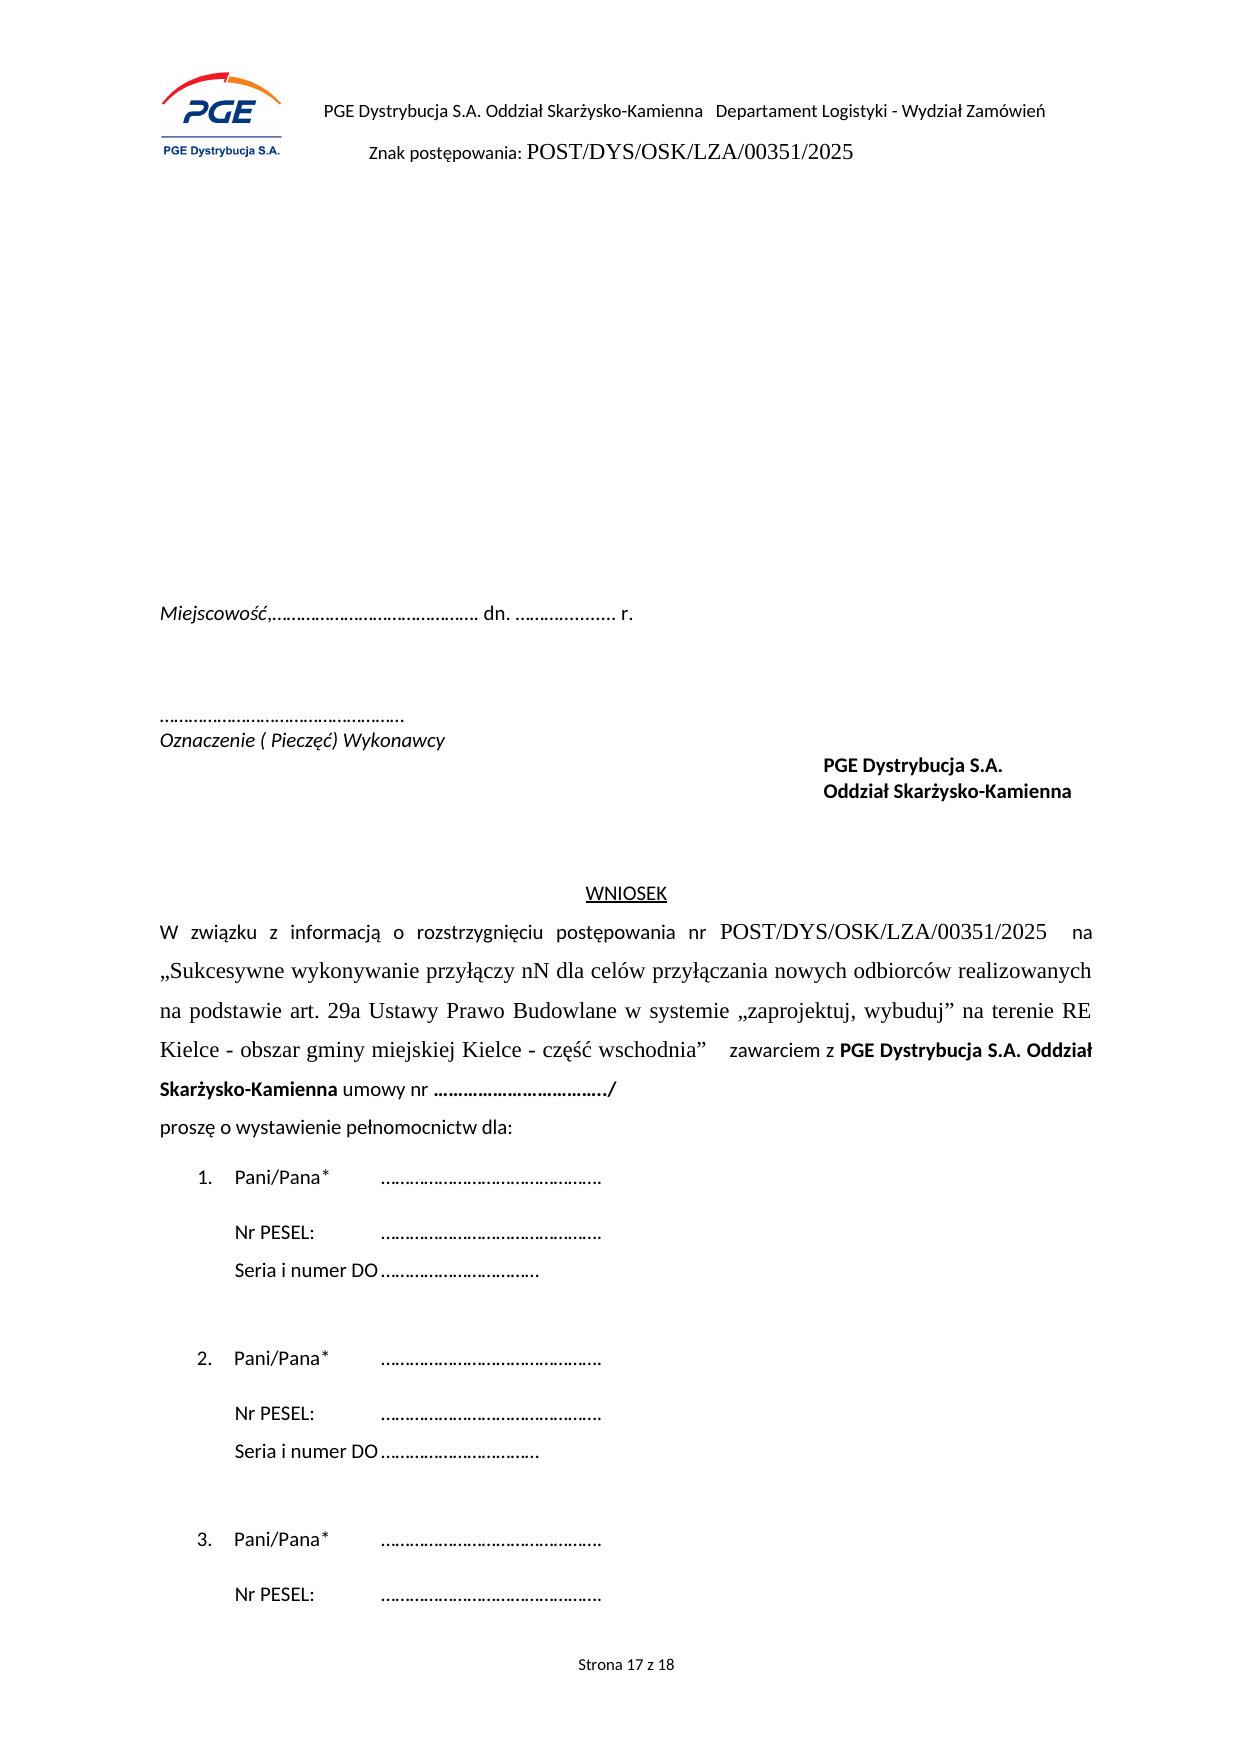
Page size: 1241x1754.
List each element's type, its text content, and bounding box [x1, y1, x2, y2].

text Nr PESEL: ………………………………………. [234, 1219, 1093, 1245]
text Oddział Skarżysko-Kamienna [159, 778, 1093, 803]
text proszę o wystawienie pełnomocnictw dla: [159, 1114, 1093, 1139]
text Oznaczenie ( Pieczęć) Wykonawcy [159, 727, 1093, 753]
text W związku z informacją o rozstrzygnięciu postępowania nr na zawarciem z PGE Dystrybucja S.A. Oddział Skarżysko-Kamienna umowy nr ……………………………../ [159, 918, 1093, 1101]
text Nr PESEL: ………………………………………. [234, 1581, 1093, 1607]
list Pani/Pana* ………………………………………. [197, 1164, 1093, 1190]
picture [159, 70, 283, 159]
text Nr PESEL: ………………………………………. [234, 1400, 1093, 1426]
text Seria i numer DO …………………………… [234, 1438, 1093, 1464]
text Miejscowość,……………………………………. dn. ………........... r. [159, 601, 1091, 626]
list Pani/Pana* ………………………………………. [197, 1527, 1093, 1552]
list Pani/Pana* ………………………………………. [197, 1346, 1093, 1371]
text PGE Dystrybucja S.A. [159, 753, 1093, 778]
text WNIOSEK [159, 880, 1093, 905]
text …………………………………………… [159, 702, 1091, 727]
text Seria i numer DO …………………………… [234, 1257, 1093, 1283]
